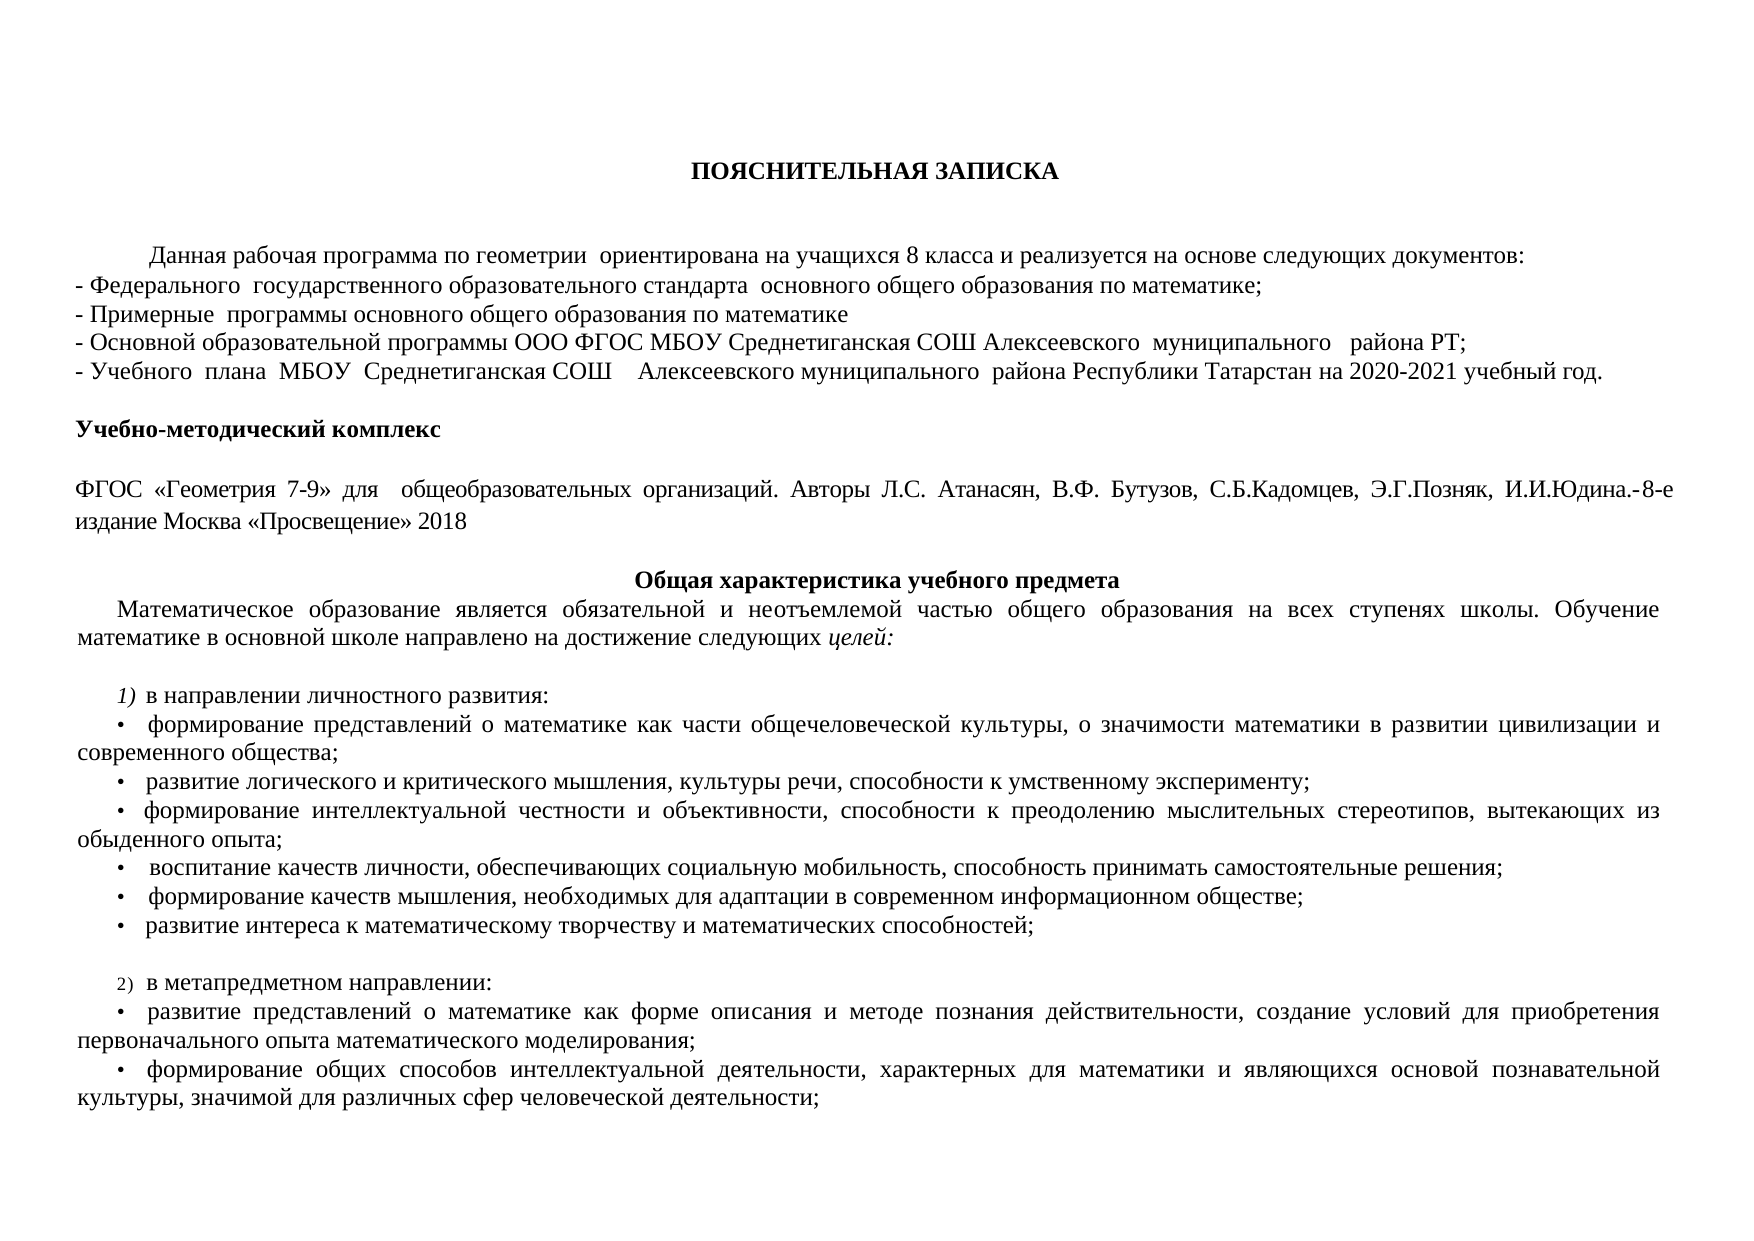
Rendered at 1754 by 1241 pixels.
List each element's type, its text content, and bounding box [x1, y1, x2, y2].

list формирование представлений о математике как части общечеловеческой культуры, о значимости математики в развитии цивилизации и современного общества; [77, 709, 1660, 766]
text ПОЯСНИТЕЛЬНАЯ ЗАПИСКА [75, 156, 1675, 185]
list формирование качеств мышления, необходимых для адаптации в современном информационном обществе; [77, 881, 1660, 910]
list в метапредметном направлении: [77, 967, 1679, 996]
text Математическое образование является обязательной и неотъемлемой частью общего образования на всех ступенях школы. Обучение математике в основной школе направлено на достижение следующих целей: [77, 594, 1660, 651]
list в направлении личностного развития: [77, 680, 1679, 709]
text Учебно-методический комплекс [75, 414, 1679, 442]
list формирование общих способов интеллектуальной деятельности, характерных для математики и являющихся основой познавательной культуры, значимой для различных сфер человеческой деятельности; [77, 1054, 1660, 1111]
list формирование интеллектуальной честности и объективности, способности к преодолению мыслительных стереотипов, вытекающих из обыденного опыта; [77, 795, 1660, 852]
list воспитание качеств личности, обеспечивающих социальную мобильность, способность принимать самостоятельные решения; [77, 852, 1660, 881]
list развитие представлений о математике как форме описания и методе познания действительности, создание условий для приобретения первоначального опыта математического моделирования; [77, 996, 1660, 1054]
text - Основной образовательной программы ООО ФГОС МБОУ Среднетиганская СОШ Алексеевского муниципального района РТ; [75, 327, 1679, 356]
list развитие логического и критического мышления, культуры речи, способности к умственному эксперименту; [77, 766, 1660, 795]
list развитие интереса к математическому творчеству и математических способностей; [77, 910, 1660, 939]
text Общая характеристика учебного предмета [75, 565, 1679, 594]
text - Примерные программы основного общего образования по математике [75, 299, 1679, 327]
text ФГОС «Геометрия 7-9» для общеобразовательных организаций. Авторы Л.С. Атанасян, В.Ф. Бутузов, С.Б.Кадомцев, Э.Г.Позняк, И.И.Юдина.-8-е издание Москва «Просвещение» 2018 [75, 471, 1673, 536]
text - Федерального государственного образовательного стандарта основного общего образования по математике; [75, 270, 1679, 299]
text - Учебного плана МБОУ Среднетиганская СОШ Алексеевского муниципального района Республики Татарстан на 2020-2021 учебный год. [75, 356, 1679, 385]
text Данная рабочая программа по геометрии ориентирована на учащихся 8 класса и реализуется на основе следующих документов: [75, 237, 1674, 270]
